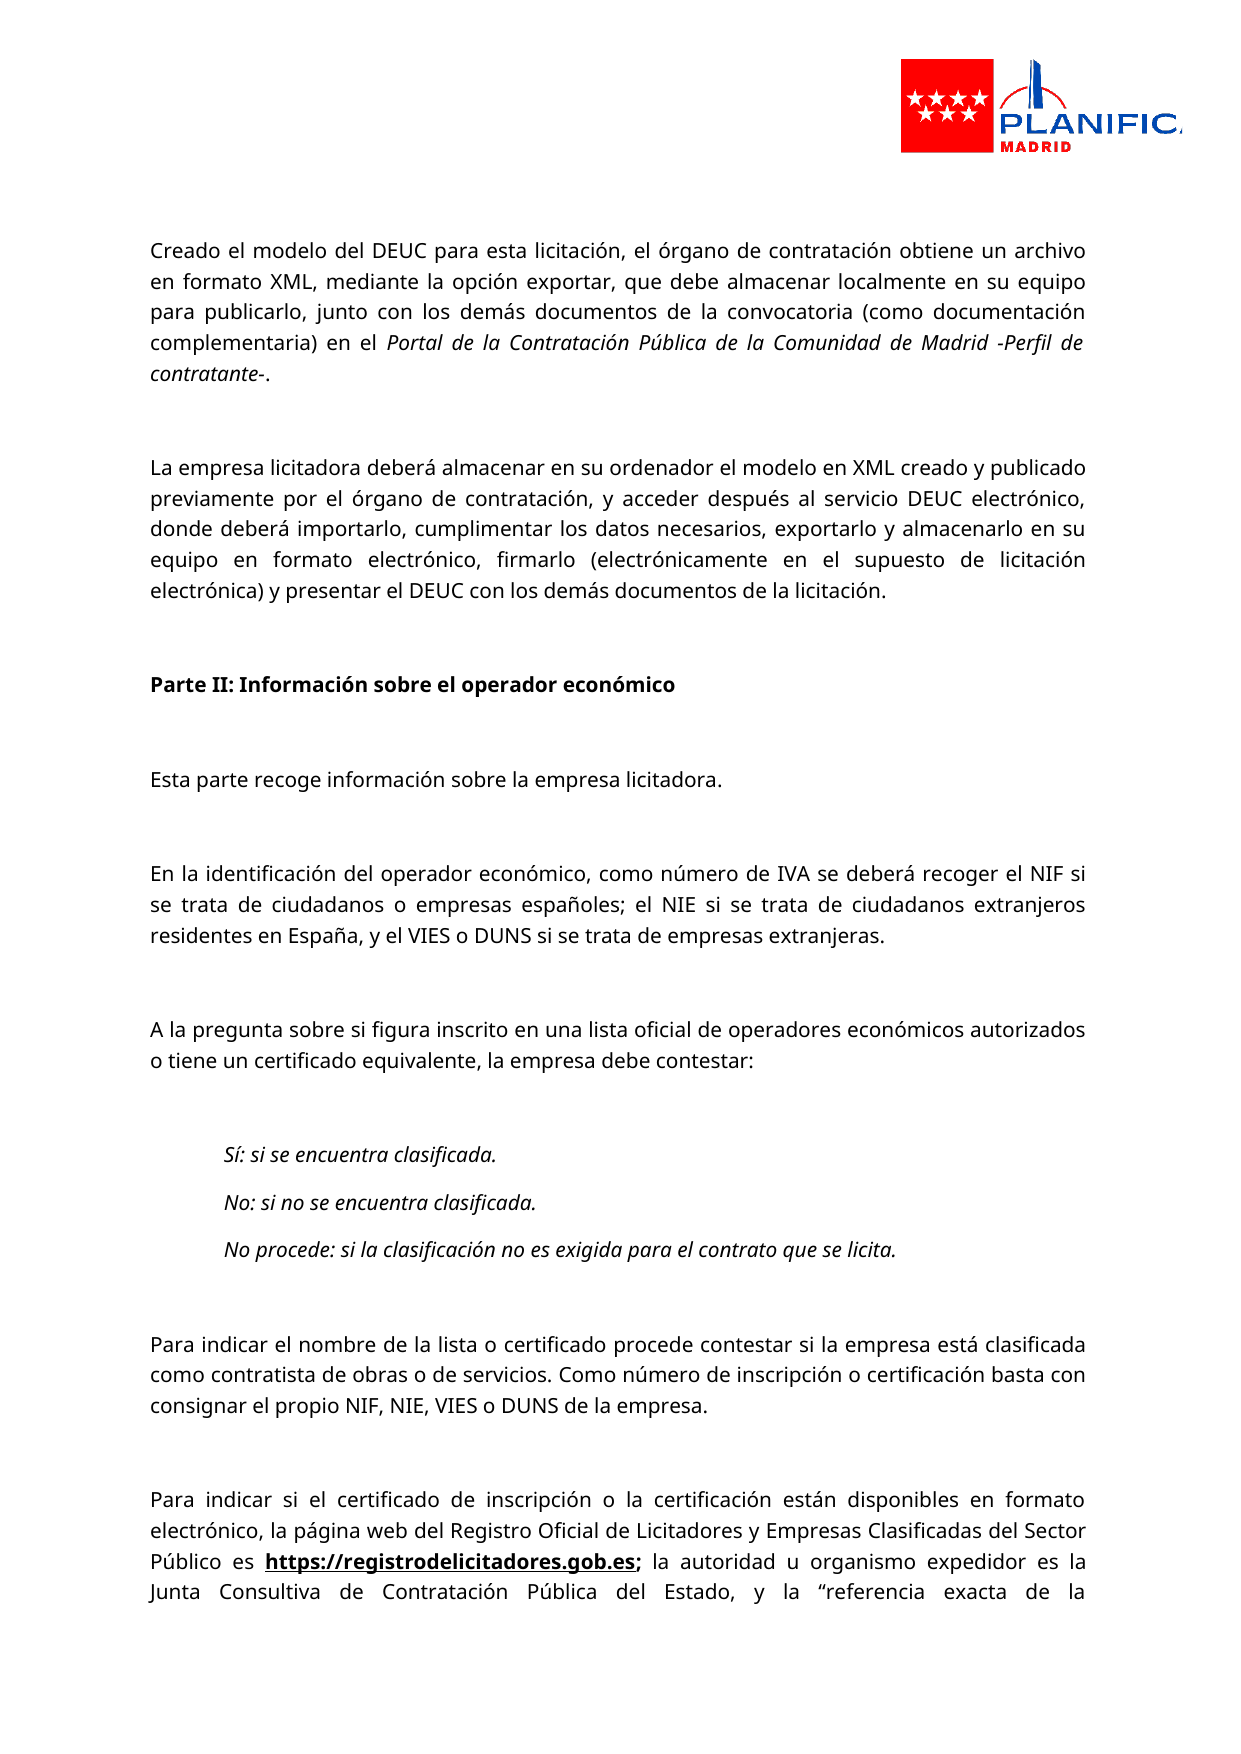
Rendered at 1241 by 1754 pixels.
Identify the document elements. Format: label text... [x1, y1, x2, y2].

text La empresa licitadora deberá almacenar en su ordenador el modelo en XML creado y publicado previamente por el órgano de contratación, y acceder después al servicio DEUC electrónico, donde deberá importarlo, cumplimentar los datos necesarios, exportarlo y almacenarlo en su equipo en formato electrónico, firmarlo (electrónicamente en el supuesto de licitación electrónica) y presentar el DEUC con los demás documentos de la licitación. [150, 453, 1087, 604]
text No: si no se encuentra clasificada. [150, 1188, 1087, 1216]
text En la identificación del operador económico, como número de IVA se deberá recoger el NIF si se trata de ciudadanos o empresas españoles; el NIE si se trata de ciudadanos extranjeros residentes en España, y el VIES o DUNS si se trata de empresas extranjeras. [150, 859, 1087, 949]
text A la pregunta sobre si figura inscrito en una lista oficial de operadores económicos autorizados o tiene un certificado equivalente, la empresa debe contestar: [150, 1015, 1087, 1074]
text Esta parte recoge información sobre la empresa licitadora. [150, 765, 1087, 793]
picture [900, 59, 1183, 153]
text Sí: si se encuentra clasificada. [150, 1141, 1087, 1169]
text Parte II: Información sobre el operador económico [150, 670, 1087, 699]
text No procede: si la clasificación no es exigida para el contrato que se licita. [150, 1235, 1087, 1264]
text Para indicar el nombre de la lista o certificado procede contestar si la empresa está clasificada como contratista de obras o de servicios. Como número de inscripción o certificación basta con consignar el propio NIF, NIE, VIES o DUNS de la empresa. [150, 1330, 1087, 1419]
text Creado el modelo del DEUC para esta licitación, el órgano de contratación obtiene un archivo en formato XML, mediante la opción exportar, que debe almacenar localmente en su equipo para publicarlo, junto con los demás documentos de la convocatoria (como documentación complementaria) en el Portal de la Contratación Pública de la Comunidad de Madrid -Perfil de contratante-. [150, 236, 1087, 387]
